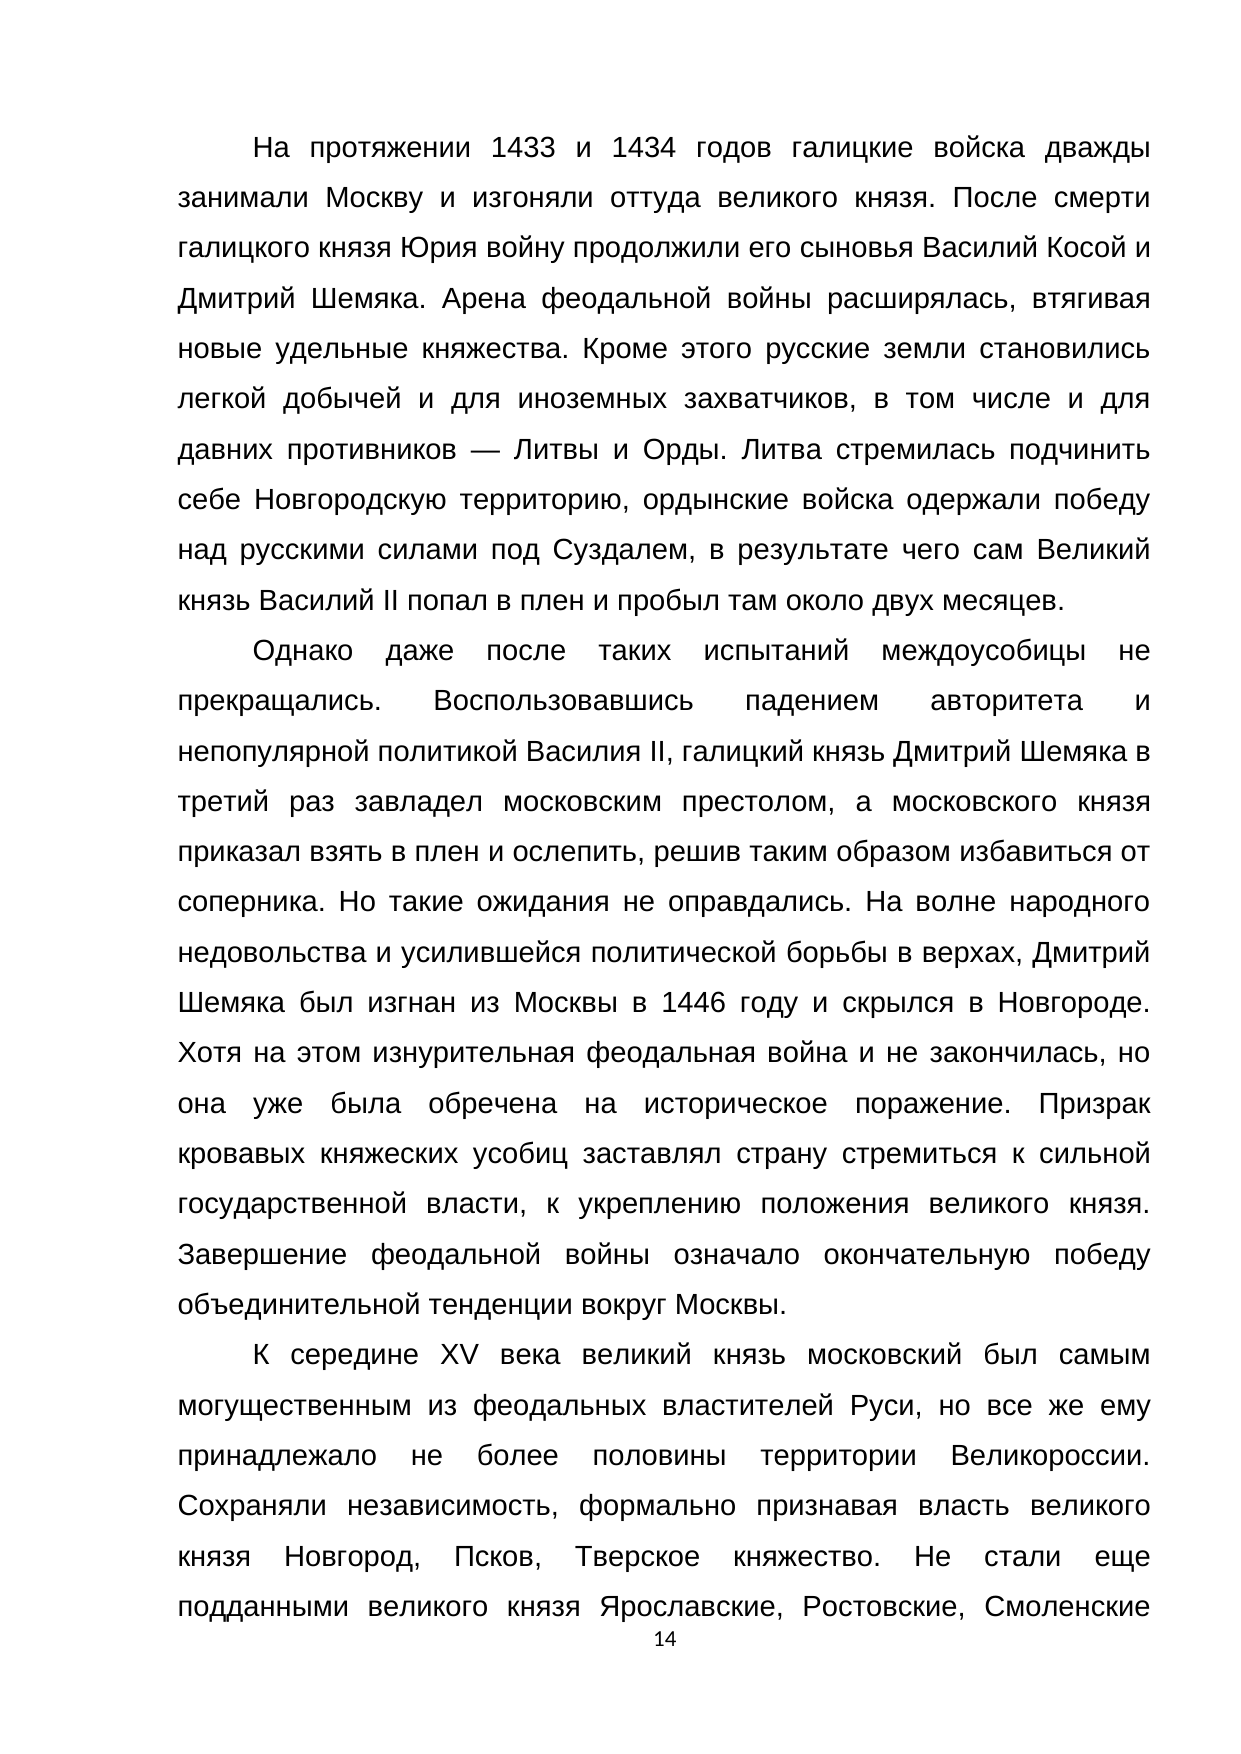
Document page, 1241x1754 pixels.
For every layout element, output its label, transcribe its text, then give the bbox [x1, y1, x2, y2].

text Однако даже после таких испытаний междоусобицы не прекращались. Воспользовавшись падением авторитета и непопулярной политикой Василия II, галицкий князь Дмитрий Шемяка в третий раз завладел московским престолом, а московского князя приказал взять в плен и ослепить, решив таким образом избавиться от соперника. Но такие ожидания не оправдались. На волне народного недовольства и усилившейся политической борьбы в верхах, Дмитрий Шемяка был изгнан из Москвы в 1446 году и скрылся в Новгороде. Хотя на этом изнурительная феодальная война и не закончилась, но она уже была обречена на историческое поражение. Призрак кровавых княжеских усобиц заставлял страну стремиться к сильной государственной власти, к укреплению положения великого князя. Завершение феодальной войны означало окончательную победу объединительной тенденции вокруг Москвы. [177, 633, 1152, 1321]
text На протяжении 1433 и 1434 годов галицкие войска дважды занимали Москву и изгоняли оттуда великого князя. После смерти галицкого князя Юрия войну продолжили его сыновья Василий Косой и Дмитрий Шемяка. Арена феодальной войны расширялась, втягивая новые удельные княжества. Кроме этого русские земли становились легкой добычей и для иноземных захватчиков, в том числе и для давних противников — Литвы и Орды. Литва стремилась подчинить себе Новгородскую территорию, ордынские войска одержали победу над русскими силами под Суздалем, в результате чего сам Великий князь Василий II попал в плен и пробыл там около двух месяцев. [177, 130, 1152, 616]
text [177, 1337, 1152, 1622]
